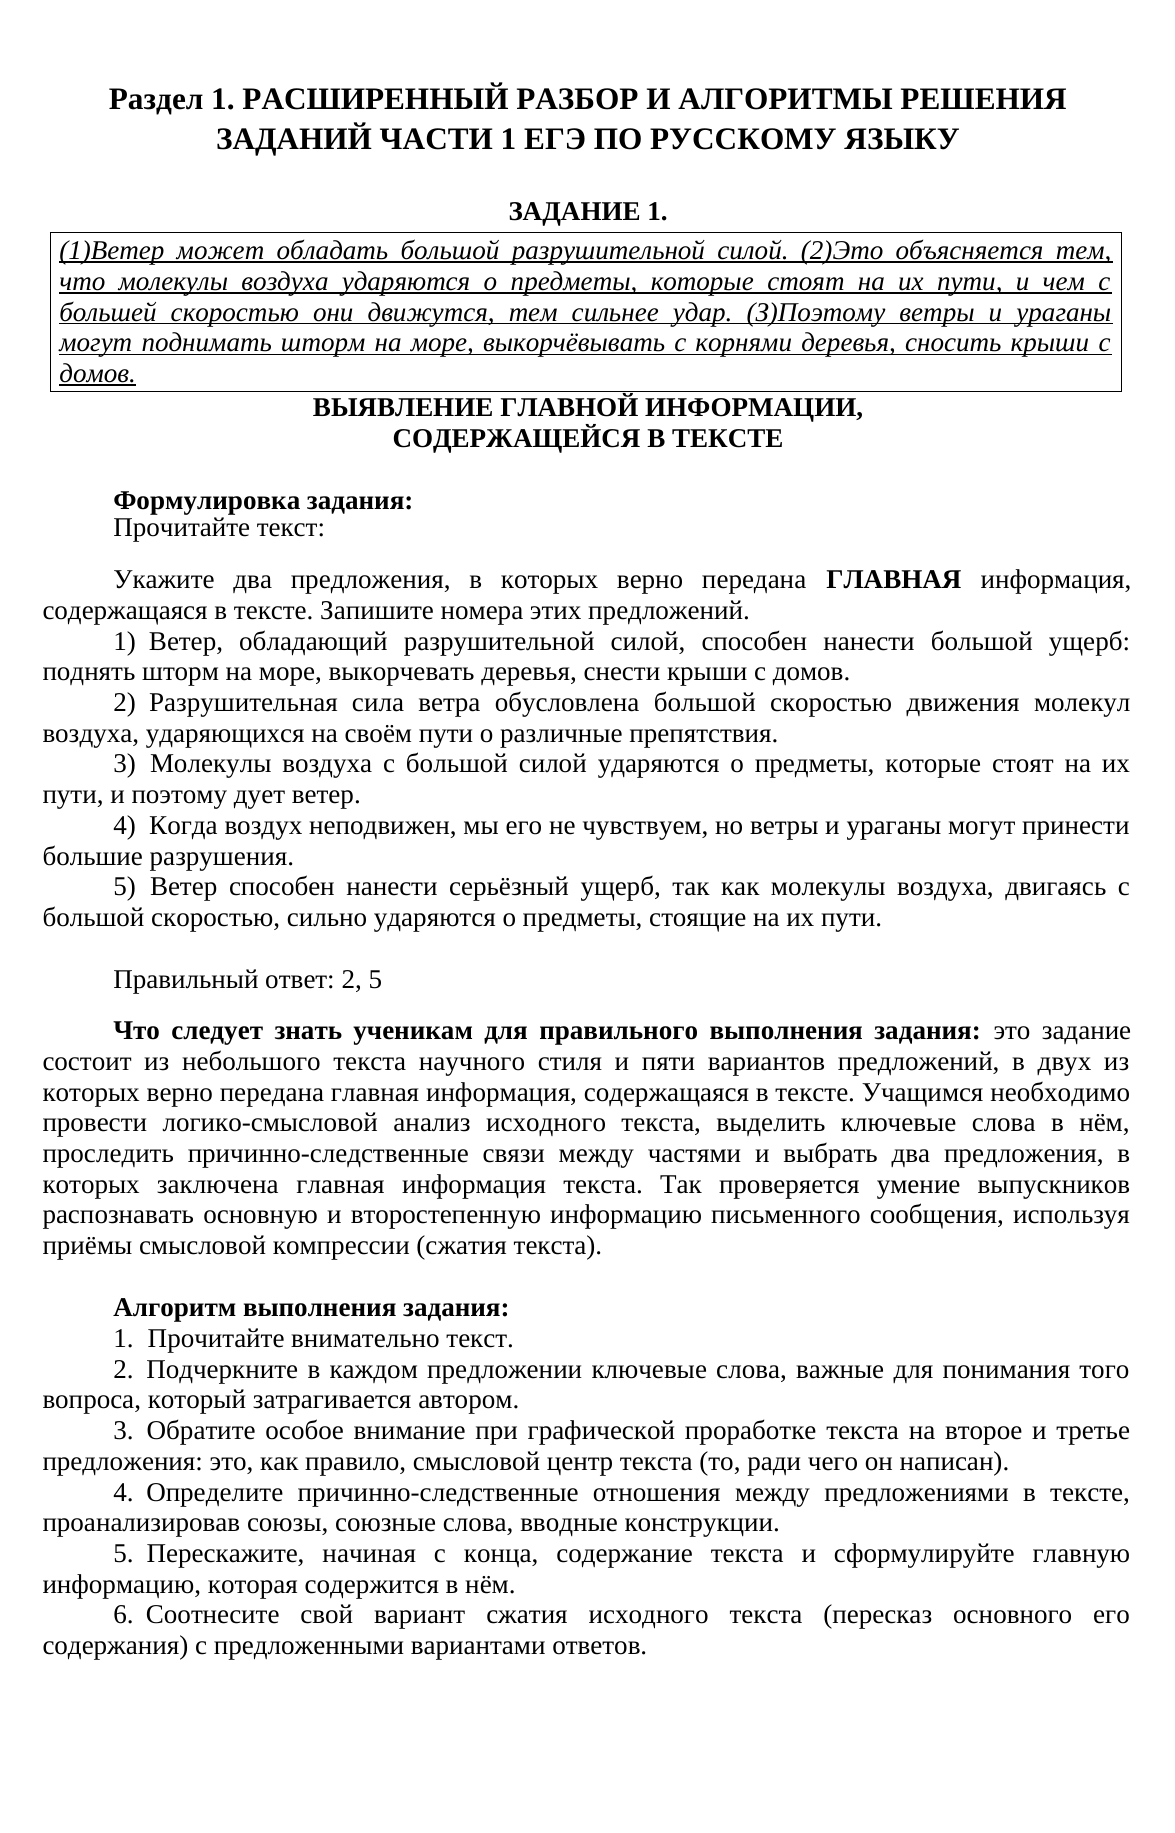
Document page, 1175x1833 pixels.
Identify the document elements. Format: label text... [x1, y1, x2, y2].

list Подчеркните в каждом предложении ключевые слова, важные для понимания того вопроса, который затрагивается автором. [42, 1353, 1131, 1415]
list Разрушительная сила ветра обусловлена большой скоростью движения молекул воздуха, ударяющихся на своём пути о различные препятствия. [42, 687, 1131, 748]
list Ветер способен нанести серьёзный ущерб, так как молекулы воздуха, двигаясь с большой скоростью, сильно ударяются о предметы, стоящие на их пути. [42, 871, 1131, 933]
text Правильный ответ: 2, 5 [42, 967, 1131, 994]
list Соотнесите свой вариант сжатия исходного текста (пересказ основного его содержания) с предложенными вариантами ответов. [42, 1599, 1131, 1661]
text Формулировка задания: [42, 487, 1131, 514]
list Определите причинно-следственные отношения между предложениями в тексте, проанализировав союзы, союзные слова, вводные конструкции. [42, 1476, 1131, 1538]
list Прочитайте внимательно текст. [42, 1323, 1131, 1353]
text Что следует знать ученикам для правильного выполнения задания: это задание состоит из небольшого текста научного стиля и пяти вариантов предложений, в двух из которых верно передана главная информация, содержащаяся в тексте. Учащимся необходимо провести логико-смысловой анализ исходного текста, выделить ключевые слова в нём, проследить причинно-следственные связи между частями и выбрать два предложения, в которых заключена главная информация текста. Так проверяется умение выпускников распознавать основную и второстепенную информацию письменного сообщения, используя приёмы смысловой компрессии (сжатия текста). [42, 1015, 1131, 1261]
list Ветер, обладающий разрушительной силой, способен нанести большой ущерб: поднять шторм на море, выкорчевать деревья, снести крыши с домов. [42, 625, 1131, 687]
text Алгоритм выполнения задания: [42, 1292, 1131, 1323]
text Раздел 1. РАСШИРЕННЫЙ РАЗБОР И АЛГОРИТМЫ РЕШЕНИЯ ЗАДАНИЙ ЧАСТИ 1 ЕГЭ ПО РУССКОМУ ЯЗЫКУ [44, 78, 1131, 157]
text Прочитайте текст: [42, 514, 1131, 542]
list Перескажите, начиная с конца, содержание текста и сформулируйте главную информацию, которая содержится в нём. [42, 1538, 1131, 1599]
list Обратите особое внимание при графической проработке текста на второе и третье предложения: это, как правило, смысловой центр текста (то, ради чего он написан). [42, 1415, 1131, 1476]
text ВЫЯВЛЕНИЕ ГЛАВНОЙ ИНФОРМАЦИИ, СОДЕРЖАЩЕЙСЯ В ТЕКСТЕ [44, 226, 1131, 453]
list Молекулы воздуха с большой силой ударяются о предметы, которые стоят на их пути, и поэтому дует ветер. [42, 748, 1131, 810]
text ЗАДАНИЕ 1. [44, 196, 1131, 226]
list Когда воздух неподвижен, мы его не чувствуем, но ветры и ураганы могут принести большие разрушения. [42, 810, 1131, 871]
text Укажите два предложения, в которых верно передана ГЛАВНАЯ информация, содержащаяся в тексте. Запишите номера этих предложений. [42, 564, 1131, 625]
